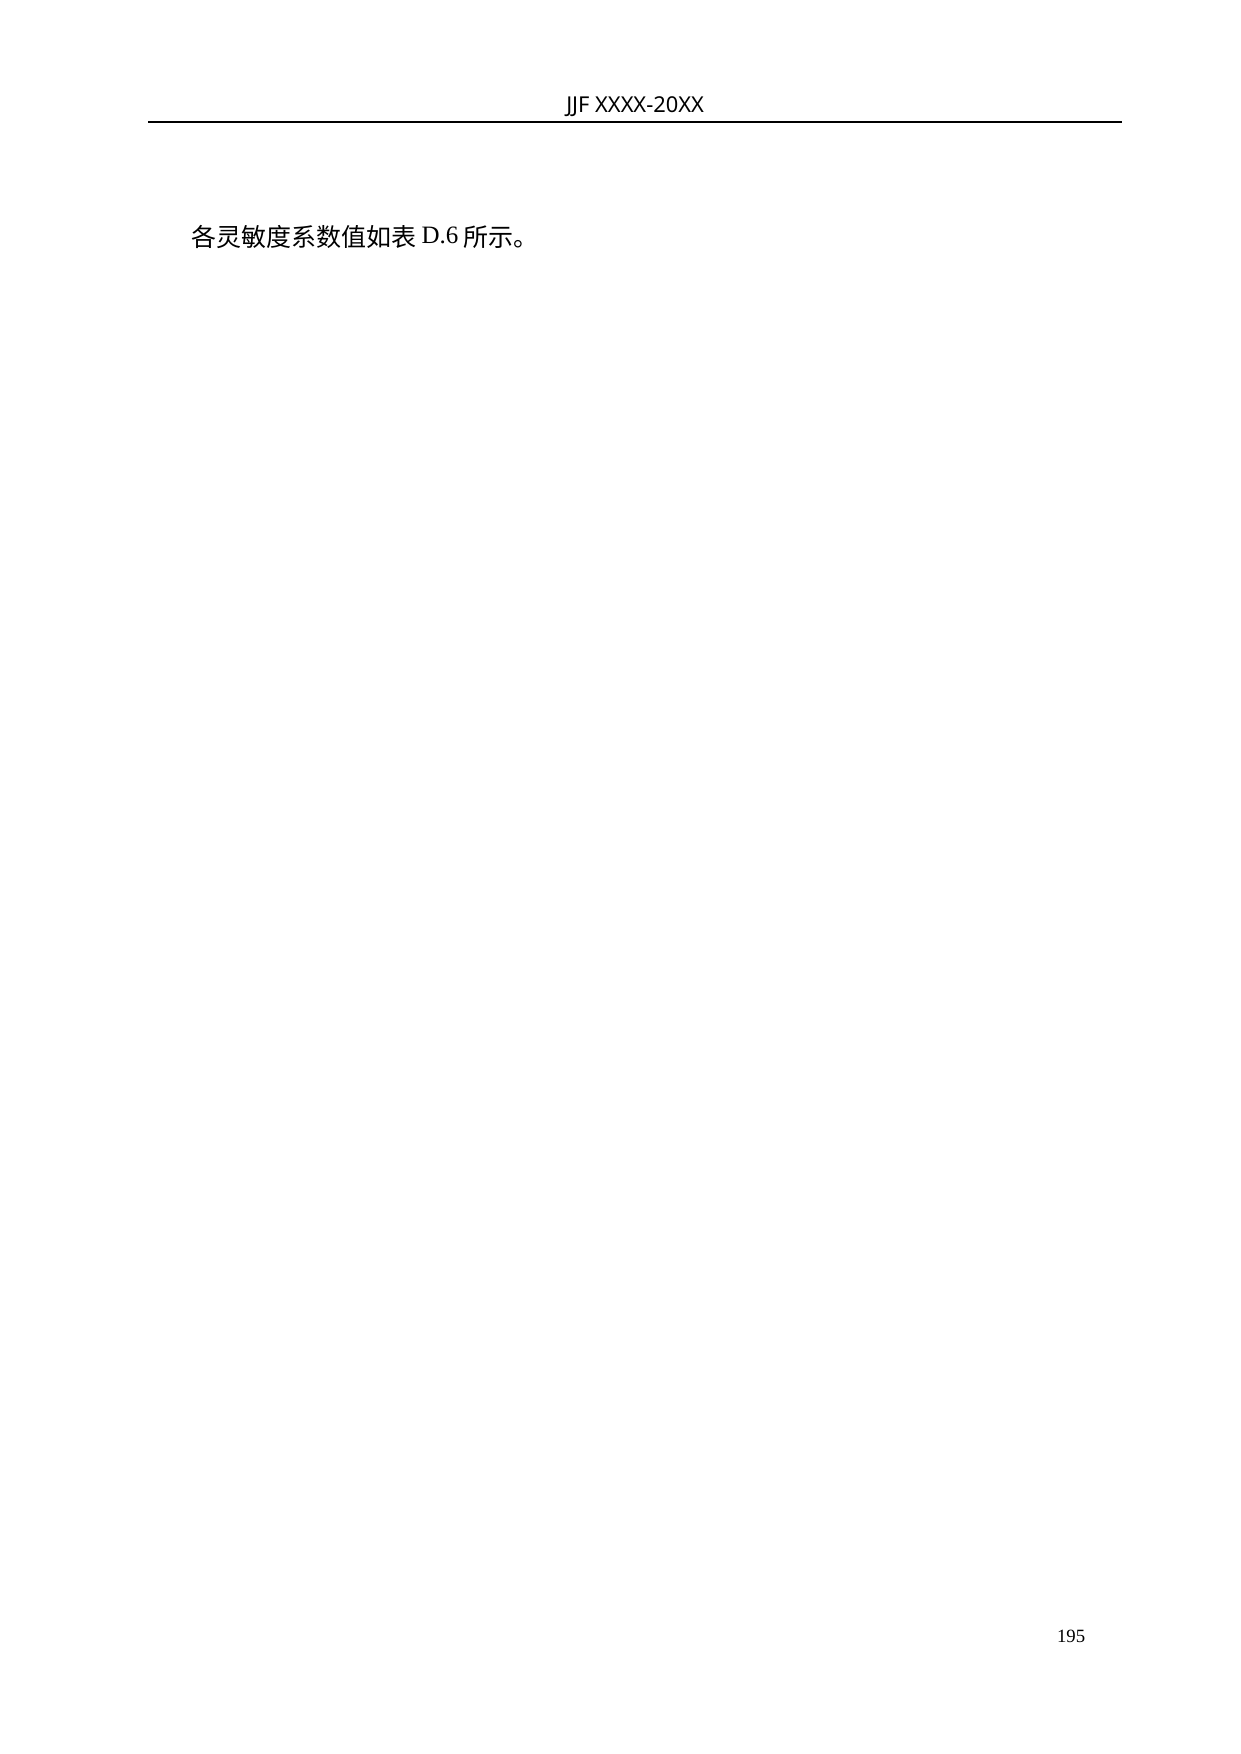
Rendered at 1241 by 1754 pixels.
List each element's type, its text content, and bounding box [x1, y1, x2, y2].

text 各灵敏度系数值如表D.6所示。 [148, 196, 1122, 261]
